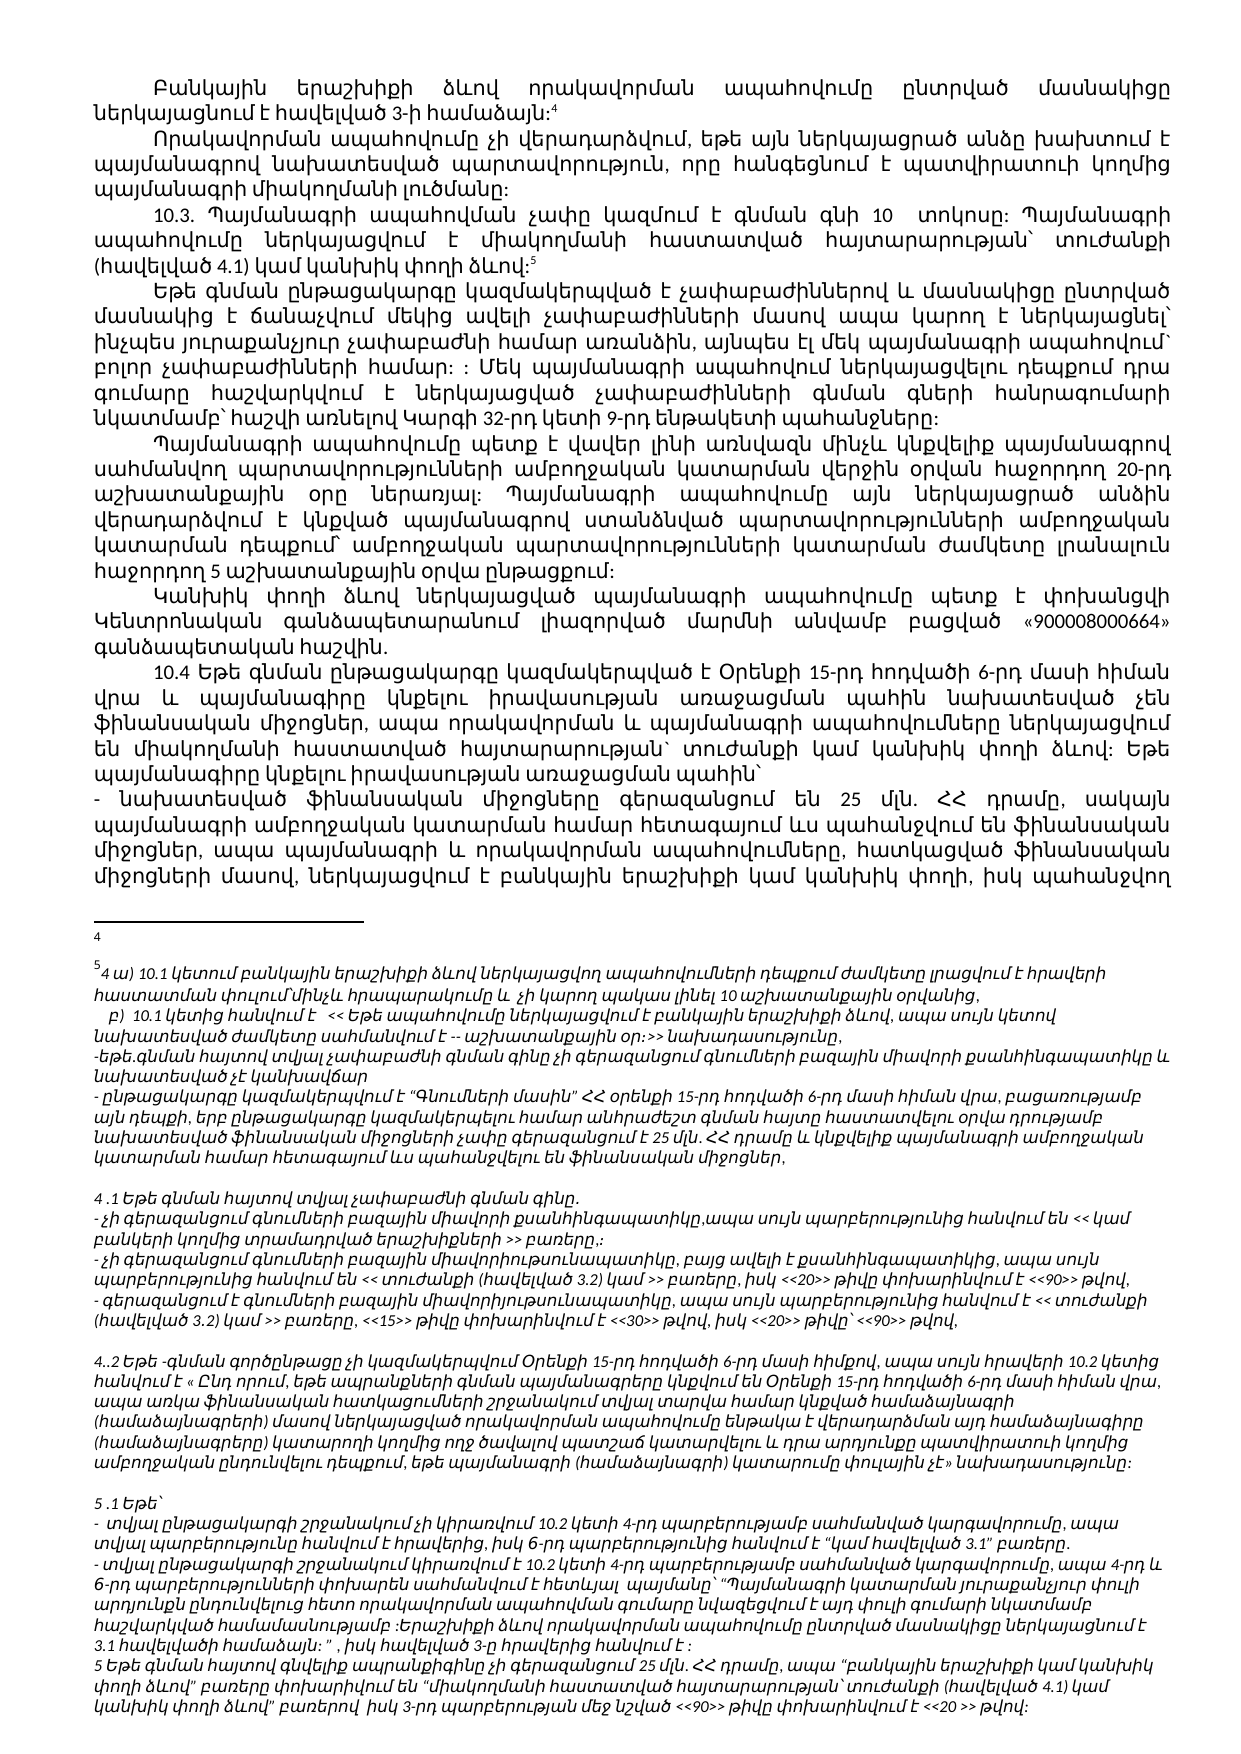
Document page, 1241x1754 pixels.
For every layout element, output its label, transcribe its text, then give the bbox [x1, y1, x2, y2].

text Բանկային երաշխիքի ձևով որակավորման ապահովումը ընտրված մասնակիցը ներկայացնում է հավելված 3-ի համաձայն: [94, 75, 1171, 126]
text 10.3. Պայմանագրի ապահովման չափը կազմում է գնման գնի 10 տոկոսը: Պայմանագրի ապահովումը ներկայացվում է միակողմանի հաստատված հայտարարության՝ տուժանքի (հավելված 4.1) կամ կանխիկ փողի ձևով: [94, 202, 1171, 278]
text 10.4 Եթե գնման ընթացակարգը կազմակերպված է Օրենքի 15-րդ հոդվածի 6-րդ մասի հիման վրա և պայմանագիրը կնքելու իրավասության առաջացման պահին նախատեսված չեն ֆինանսական միջոցներ, ապա որակավորման և պայմանագրի ապահովումները ներկայացվում են միակողմանի հաստատված հայտարարության` տուժանքի կամ կանխիկ փողի ձևով: Եթե պայմանագիրը կնքելու իրավասության առաջացման պահին՝ [94, 659, 1171, 787]
text Որակավորման ապահովումը չի վերադարձվում, եթե այն ներկայացրած անձը խախտում է պայմանագրով նախատեսված պարտավորություն, որը հանգեցնում է պատվիրատուի կողմից պայմանագրի միակողմանի լուծմանը: [94, 126, 1171, 202]
text Պայմանագրի ապահովումը պետք է վավեր լինի առնվազն մինչև կնքվելիք պայմանագրով սահմանվող պարտավորությունների ամբողջական կատարման վերջին օրվան հաջորդող 20-րդ աշխատանքային օրը ներառյալ: Պայմանագրի ապահովումը այն ներկայացրած անձին վերադարձվում է կնքված պայմանագրով ստանձնված պարտավորությունների ամբողջական կատարման դեպքում՝ ամբողջական պարտավորությունների կատարման ժամկետը լրանալուն հաջորդող 5 աշխատանքային օրվա ընթացքում: [94, 431, 1171, 583]
text Կանխիկ փողի ձևով ներկայացված պայմանագրի ապահովումը պետք է փոխանցվի Կենտրոնական գանձապետարանում լիազորված մարմնի անվամբ բացված «900008000664» գանձապետական հաշվին. [94, 583, 1171, 659]
text Եթե գնման ընթացակարգը կազմակերպված է չափաբաժիններով և մասնակիցը ընտրված մասնակից է ճանաչվում մեկից ավելի չափաբաժինների մասով ապա կարող է ներկայացնել՝ ինչպես յուրաքանչյուր չափաբաժնի համար առանձին, այնպես էլ մեկ պայմանագրի ապահովում` բոլոր չափաբաժինների համար: : Մեկ պայմանագրի ապահովում ներկայացվելու դեպքում դրա գումարը հաշվարկվում է ներկայացված չափաբաժինների գնման գների հանրագումարի նկատմամբ՝ հաշվի առնելով Կարգի 32-րդ կետի 9-րդ ենթակետի պահանջները: [94, 278, 1171, 431]
text - նախատեսված ֆինանսական միջոցները գերազանցում են 25 մլն. ՀՀ դրամը, սակայն պայմանագրի ամբողջական կատարման համար հետագայում ևս պահանջվում են ֆինանսական միջոցներ, ապա պայմանագրի և որակավորման ապահովումները, հատկացված ֆինանսական միջոցների մասով, ներկայացվում է բանկային երաշխիքի կամ կանխիկ փողի, իսկ պահանջվող ֆինանսական միջոցների մասով՝ միակողմանի հաստատված հայտարարության՝ տուժանքի կամ կանխիկ փողի ձևով: [94, 787, 1171, 888]
